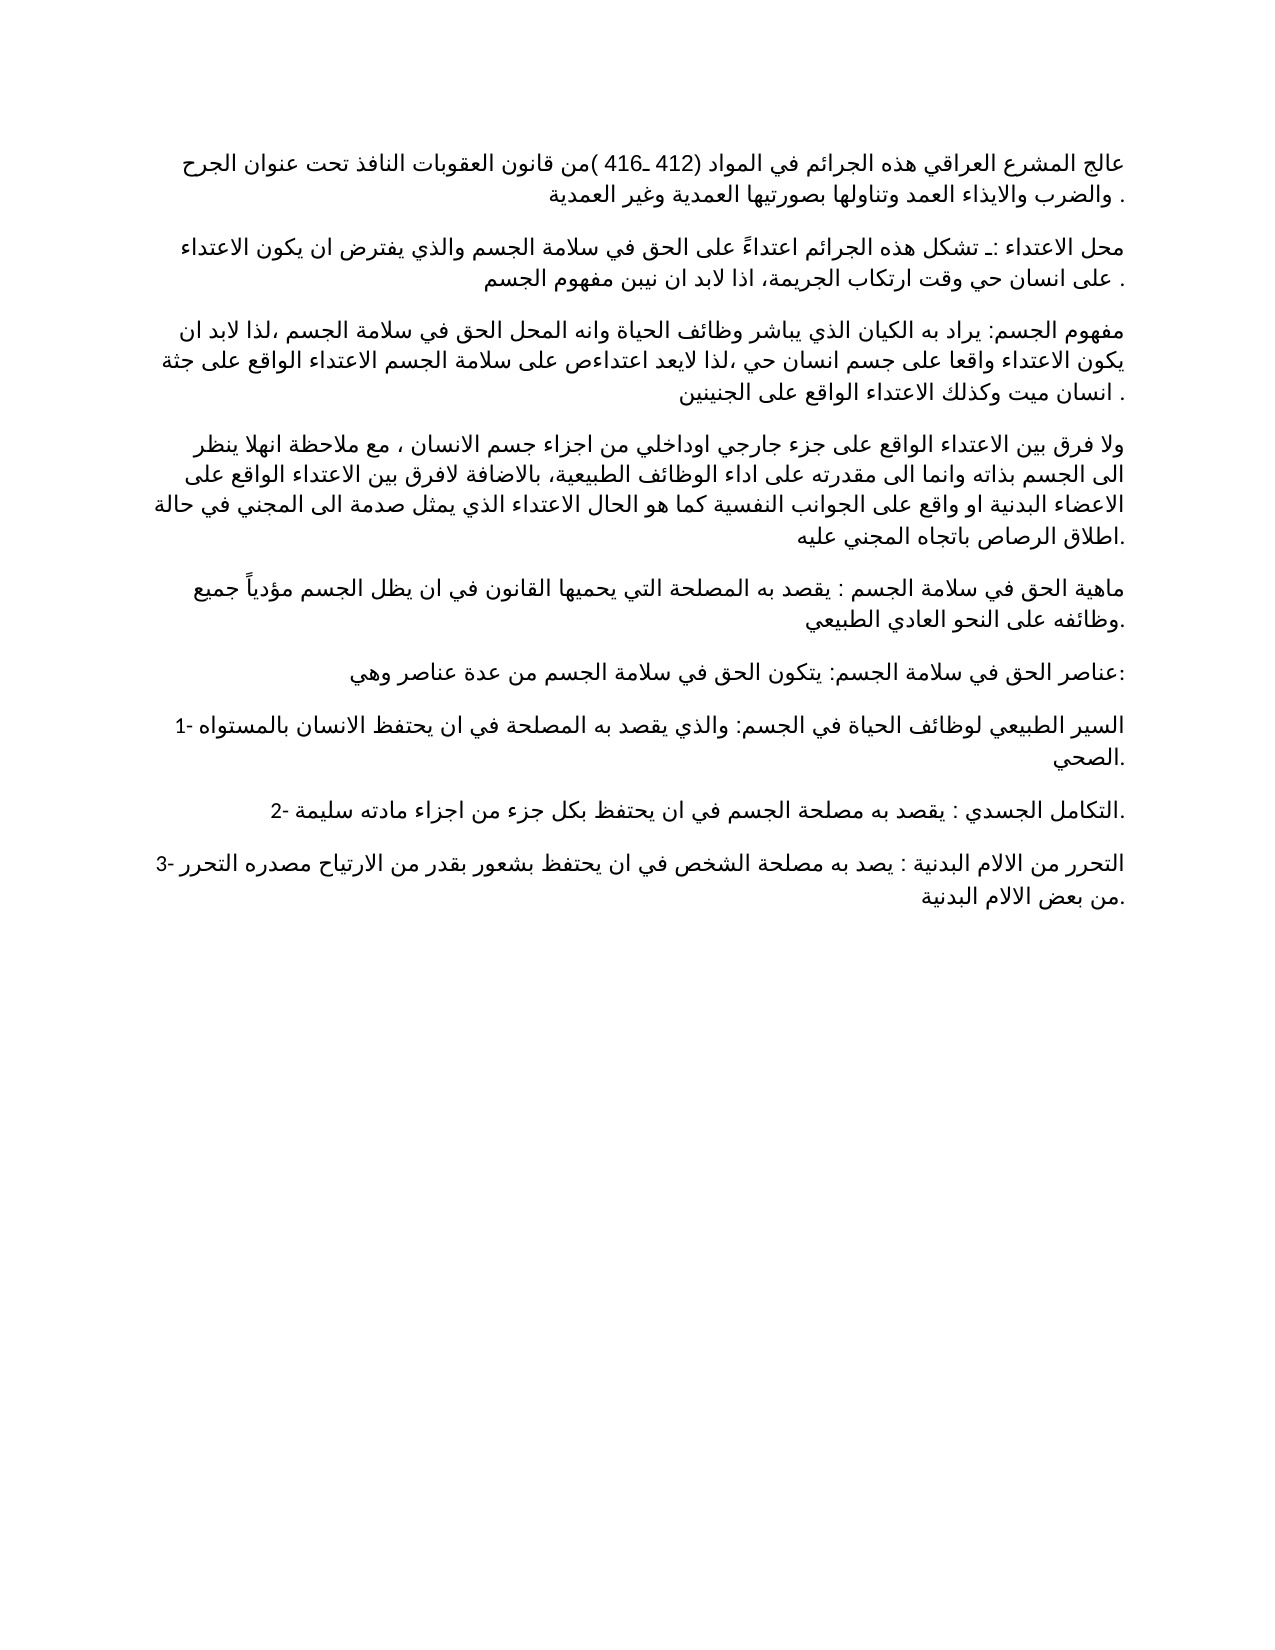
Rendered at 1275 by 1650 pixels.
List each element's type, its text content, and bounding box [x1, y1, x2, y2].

text ولا فرق بين الاعتداء الواقع على جزء جارجي اوداخلي من اجزاء جسم الانسان ، مع ملاحظة انهلا ينظر الى الجسم بذاته وانما الى مقدرته على اداء الوظائف الطبيعية، بالاضافة لافرق بين الاعتداء الواقع على الاعضاء البدنية او واقع على الجوانب النفسية كما هو الحال الاعتداء الذي يمثل صدمة الى المجني في حالة اطلاق الرصاص باتجاه المجني عليه. [150, 431, 1125, 550]
text عناصر الحق في سلامة الجسم: يتكون الحق في سلامة الجسم من عدة عناصر وهي: [150, 658, 1125, 686]
text 1- السير الطبيعي لوظائف الحياة في الجسم: والذي يقصد به المصلحة في ان يحتفظ الانسان بالمستواه الصحي. [150, 711, 1125, 772]
text مفهوم الجسم: يراد به الكيان الذي يباشر وظائف الحياة وانه المحل الحق في سلامة الجسم ،لذا لابد ان يكون الاعتداء واقعا على جسم انسان حي ،لذا لايعد اعتداءص على سلامة الجسم الاعتداء الواقع على جثة انسان ميت وكذلك الاعتداء الواقع على الجنينين . [150, 317, 1125, 406]
text ماهية الحق في سلامة الجسم : يقصد به المصلحة التي يحميها القانون في ان يظل الجسم مؤدياً جميع وظائفه على النحو العادي الطبيعي. [150, 575, 1125, 633]
text محل الاعتداء :ـ تشكل هذه الجرائم اعتداءً على الحق في سلامة الجسم والذي يفترض ان يكون الاعتداء على انسان حي وقت ارتكاب الجريمة، اذا لابد ان نيبن مفهوم الجسم . [150, 233, 1125, 292]
text 2- التكامل الجسدي : يقصد به مصلحة الجسم في ان يحتفظ بكل جزء من اجزاء مادته سليمة. [150, 797, 1125, 824]
text عالج المشرع العراقي هذه الجرائم في المواد (412 ـ416 )من قانون العقوبات النافذ تحت عنوان الجرح والضرب والايذاء العمد وتناولها بصورتيها العمدية وغير العمدية . [150, 150, 1125, 208]
text 3- التحرر من الالام البدنية : يصد به مصلحة الشخص في ان يحتفظ بشعور بقدر من الارتياح مصدره التحرر من بعض الالام البدنية. [150, 849, 1125, 910]
